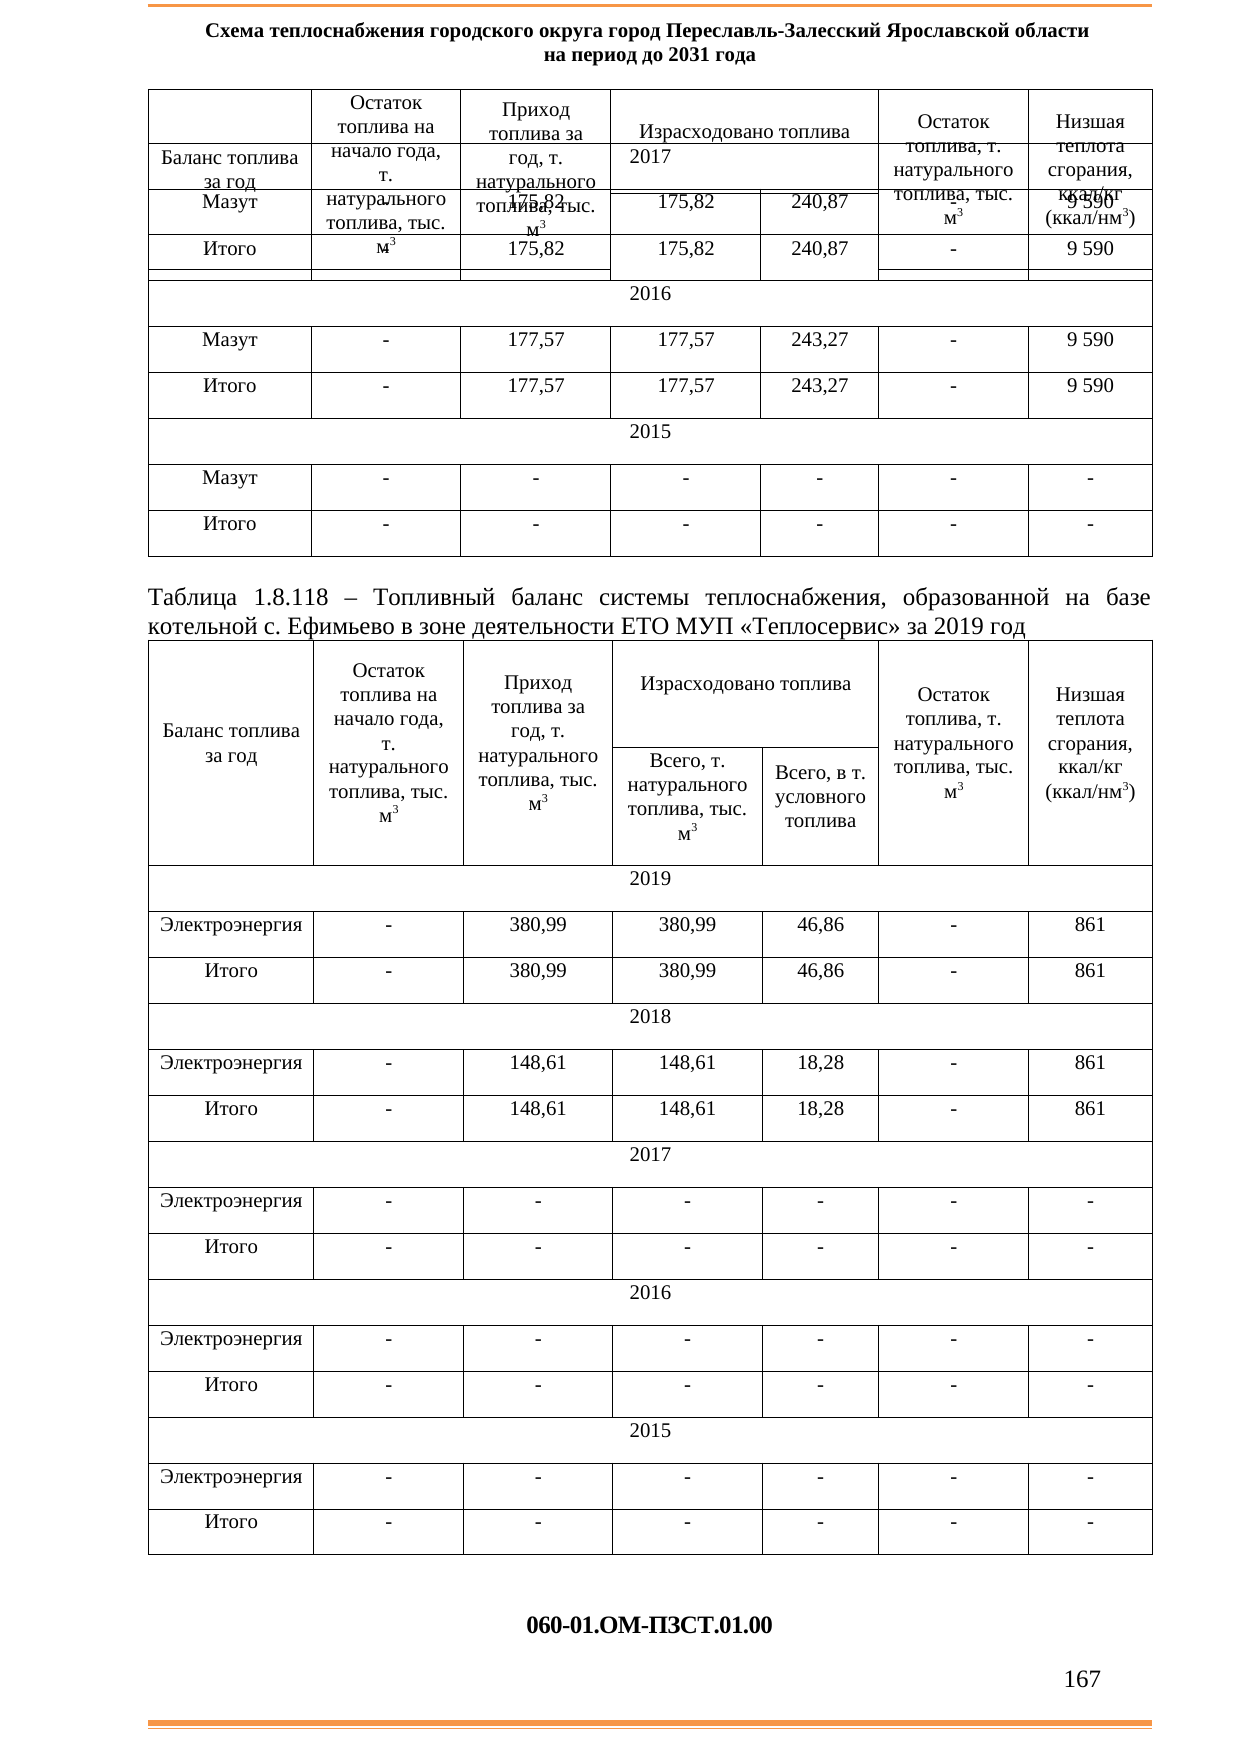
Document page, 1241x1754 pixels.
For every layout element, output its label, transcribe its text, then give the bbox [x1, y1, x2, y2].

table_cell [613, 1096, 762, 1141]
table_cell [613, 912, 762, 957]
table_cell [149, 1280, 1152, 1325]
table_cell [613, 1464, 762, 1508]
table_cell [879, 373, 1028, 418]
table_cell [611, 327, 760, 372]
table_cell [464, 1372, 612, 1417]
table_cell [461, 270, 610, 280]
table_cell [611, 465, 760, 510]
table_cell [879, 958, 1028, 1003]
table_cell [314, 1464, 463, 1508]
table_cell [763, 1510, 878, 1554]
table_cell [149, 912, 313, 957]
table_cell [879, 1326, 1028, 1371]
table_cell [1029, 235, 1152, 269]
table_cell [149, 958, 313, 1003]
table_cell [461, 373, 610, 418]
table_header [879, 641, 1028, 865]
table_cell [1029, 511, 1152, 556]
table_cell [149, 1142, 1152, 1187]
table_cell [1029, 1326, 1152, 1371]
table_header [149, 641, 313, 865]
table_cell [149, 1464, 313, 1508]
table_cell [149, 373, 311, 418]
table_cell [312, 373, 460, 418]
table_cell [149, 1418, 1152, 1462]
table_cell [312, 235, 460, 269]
text Таблица . – Топливный баланс системы теплоснабжения, образованной на базе котельной с. Ефимьево в зоне деятельности ЕТО МУП «Теплосервис» за 2019 год [148, 582, 1152, 639]
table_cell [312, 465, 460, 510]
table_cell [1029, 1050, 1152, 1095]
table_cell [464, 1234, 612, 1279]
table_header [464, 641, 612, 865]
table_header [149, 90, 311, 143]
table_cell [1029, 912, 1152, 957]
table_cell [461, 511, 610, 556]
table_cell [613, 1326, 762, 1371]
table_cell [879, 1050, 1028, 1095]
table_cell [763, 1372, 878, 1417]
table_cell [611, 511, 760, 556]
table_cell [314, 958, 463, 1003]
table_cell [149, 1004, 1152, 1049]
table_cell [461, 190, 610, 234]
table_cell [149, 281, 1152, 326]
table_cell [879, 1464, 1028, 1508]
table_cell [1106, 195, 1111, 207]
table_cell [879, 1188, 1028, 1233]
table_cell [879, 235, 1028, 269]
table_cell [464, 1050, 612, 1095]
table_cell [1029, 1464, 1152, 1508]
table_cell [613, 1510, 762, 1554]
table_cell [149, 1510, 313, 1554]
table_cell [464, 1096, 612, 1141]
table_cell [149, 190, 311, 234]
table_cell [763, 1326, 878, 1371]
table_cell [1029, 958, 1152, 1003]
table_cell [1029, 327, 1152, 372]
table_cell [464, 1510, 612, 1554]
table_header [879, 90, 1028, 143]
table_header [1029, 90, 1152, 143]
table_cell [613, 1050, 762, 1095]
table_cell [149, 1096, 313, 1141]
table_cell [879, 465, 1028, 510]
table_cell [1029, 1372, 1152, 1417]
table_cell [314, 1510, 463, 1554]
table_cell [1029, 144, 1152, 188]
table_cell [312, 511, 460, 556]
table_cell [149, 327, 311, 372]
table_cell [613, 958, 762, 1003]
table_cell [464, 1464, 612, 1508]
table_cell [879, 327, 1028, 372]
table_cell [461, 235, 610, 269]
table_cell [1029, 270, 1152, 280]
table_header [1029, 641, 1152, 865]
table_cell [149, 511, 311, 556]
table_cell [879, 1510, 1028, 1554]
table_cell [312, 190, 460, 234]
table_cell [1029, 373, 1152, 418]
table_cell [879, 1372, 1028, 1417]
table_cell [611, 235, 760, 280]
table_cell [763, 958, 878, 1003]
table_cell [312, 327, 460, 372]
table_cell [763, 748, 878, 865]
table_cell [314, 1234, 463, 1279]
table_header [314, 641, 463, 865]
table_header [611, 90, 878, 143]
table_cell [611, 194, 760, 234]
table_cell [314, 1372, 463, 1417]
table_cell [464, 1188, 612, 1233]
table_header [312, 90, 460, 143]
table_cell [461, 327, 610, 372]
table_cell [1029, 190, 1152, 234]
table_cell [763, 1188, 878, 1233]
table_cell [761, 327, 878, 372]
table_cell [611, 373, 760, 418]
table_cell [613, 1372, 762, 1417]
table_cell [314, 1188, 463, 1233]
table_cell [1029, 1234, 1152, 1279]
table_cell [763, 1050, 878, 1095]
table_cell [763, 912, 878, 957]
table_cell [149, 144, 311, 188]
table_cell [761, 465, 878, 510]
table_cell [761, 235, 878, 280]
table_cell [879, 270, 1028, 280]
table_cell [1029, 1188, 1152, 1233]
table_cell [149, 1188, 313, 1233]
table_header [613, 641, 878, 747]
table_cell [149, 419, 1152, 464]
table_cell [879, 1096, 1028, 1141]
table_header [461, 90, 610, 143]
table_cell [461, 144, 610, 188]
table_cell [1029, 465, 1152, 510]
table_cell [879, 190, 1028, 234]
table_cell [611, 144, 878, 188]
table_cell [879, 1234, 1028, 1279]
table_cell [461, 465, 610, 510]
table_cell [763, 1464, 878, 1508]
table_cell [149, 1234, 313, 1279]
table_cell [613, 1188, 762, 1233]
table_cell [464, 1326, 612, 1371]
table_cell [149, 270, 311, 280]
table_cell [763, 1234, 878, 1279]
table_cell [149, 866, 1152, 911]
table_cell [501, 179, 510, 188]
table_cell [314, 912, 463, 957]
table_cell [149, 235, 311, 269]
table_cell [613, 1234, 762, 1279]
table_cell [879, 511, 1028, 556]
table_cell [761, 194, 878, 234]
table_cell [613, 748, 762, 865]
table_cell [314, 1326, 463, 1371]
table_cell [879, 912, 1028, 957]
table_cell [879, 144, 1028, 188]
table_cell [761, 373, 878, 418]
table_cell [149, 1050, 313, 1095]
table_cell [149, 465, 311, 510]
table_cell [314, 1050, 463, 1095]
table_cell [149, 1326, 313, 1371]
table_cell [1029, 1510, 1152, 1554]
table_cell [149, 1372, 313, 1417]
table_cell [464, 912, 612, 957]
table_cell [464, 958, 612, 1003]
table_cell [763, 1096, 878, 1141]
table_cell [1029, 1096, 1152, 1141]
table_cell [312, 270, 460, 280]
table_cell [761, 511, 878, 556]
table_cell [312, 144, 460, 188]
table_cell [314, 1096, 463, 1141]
